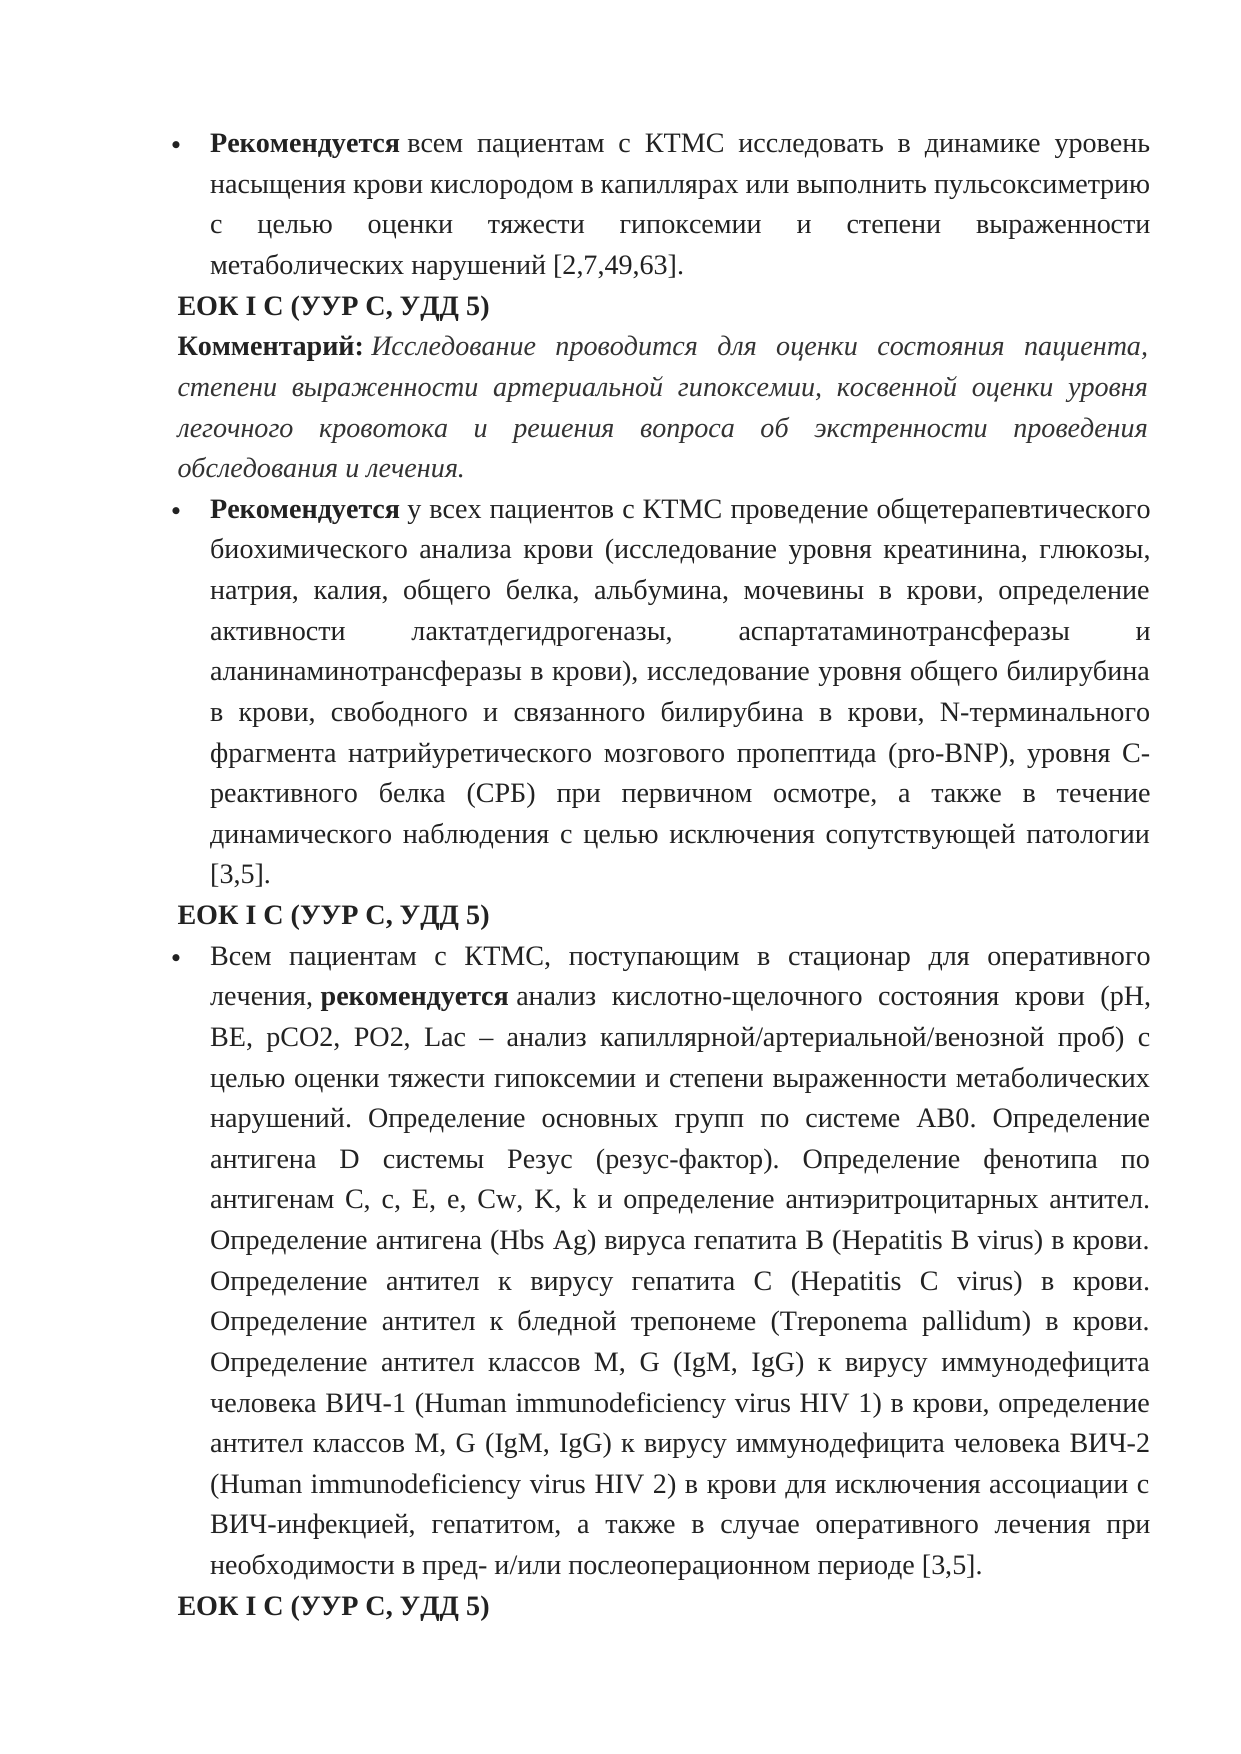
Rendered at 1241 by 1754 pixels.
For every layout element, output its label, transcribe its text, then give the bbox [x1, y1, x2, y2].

text Комментарий: Исследование проводится для оценки состояния пациента, степени выраженности артериальной гипоксемии, косвенной оценки уровня легочного кровотока и решения вопроса об экстренности проведения обследования и лечения. [177, 321, 1152, 484]
list Всем пациентам с КТМС, поступающим в стационар для оперативного лечения, рекомендуется анализ кислотно-щелочного состояния крови (рН, ВЕ, рСО2, РО2, Lac – анализ капиллярной/артериальной/венозной проб) с целью оценки тяжести гипоксемии и степени выраженности метаболических нарушений. Определение основных групп по системе AB0. Определение антигена D системы Резус (резус-фактор). Определение фенотипа по антигенам C, c, E, e, Cw, K, k и определение антиэритроцитарных антител. Определение антигена (Hbs Ag) вируса гепатита B (Hepatitis B virus) в крови. Определение антител к вирусу гепатита C (Hepatitis C virus) в крови. Определение антител к бледной трепонеме (Treponema pallidum) в крови. Определение антител классов M, G (IgM, IgG) к вирусу иммунодефицита человека ВИЧ-1 (Human immunodeficiency virus HIV 1) в крови, определение антител классов M, G (IgM, IgG) к вирусу иммунодефицита человека ВИЧ-2 (Human immunodeficiency virus HIV 2) в крови для исключения ассоциации с ВИЧ-инфекцией, гепатитом, а также в случае оперативного лечения при необходимости в пред- и/или послеоперационном периоде [3,5]. [172, 931, 1152, 1581]
list Рекомендуется всем пациентам с КТМС исследовать в динамике уровень насыщения крови кислородом в капиллярах или выполнить пульсоксиметрию с целью оценки тяжести гипоксемии и степени выраженности метаболических нарушений [2,7,49,63]. [172, 118, 1152, 281]
text ЕОК I C (УУР С, УДД 5) [177, 1581, 1152, 1621]
text ЕОК I C (УУР С, УДД 5) [177, 890, 1152, 931]
list Рекомендуется у всех пациентов с КТМС проведение общетерапевтического биохимического анализа крови (исследование уровня креатинина, глюкозы, натрия, калия, общего белка, альбумина, мочевины в крови, определение активности лактатдегидрогеназы, аспартатаминотрансферазы и аланинаминотрансферазы в крови), исследование уровня общего билирубина в крови, свободного и связанного билирубина в крови, N-терминального фрагмента натрийуретического мозгового пропептида (pro-BNP), уровня С-реактивного белка (СРБ) при первичном осмотре, а также в течение динамического наблюдения с целью исключения сопутствующей патологии [3,5]. [172, 484, 1152, 890]
text ЕОК I C (УУР С, УДД 5) [177, 281, 1152, 321]
